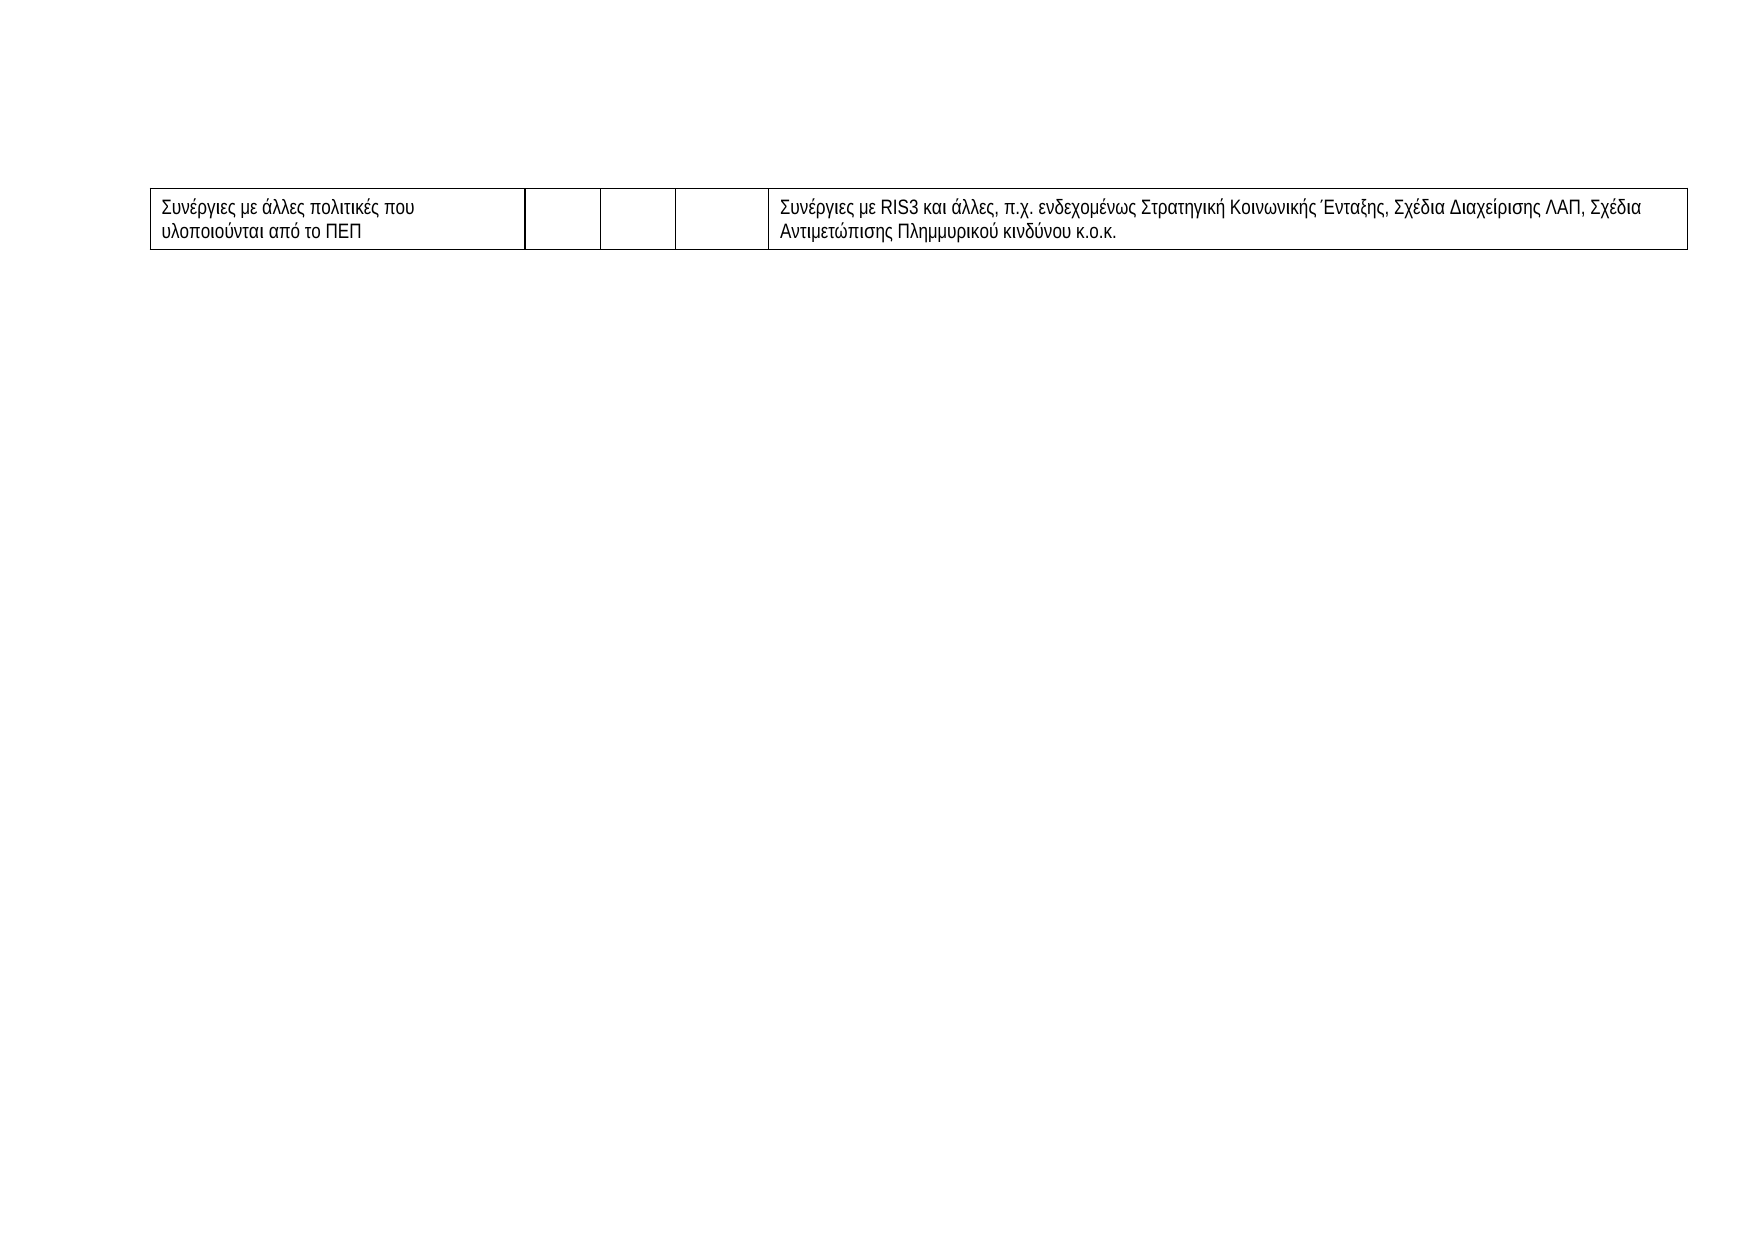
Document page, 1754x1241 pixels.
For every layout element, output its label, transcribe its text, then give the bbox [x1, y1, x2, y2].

table_cell Συνέργιες με άλλες πολιτικές που υλοποιούνται από το ΠΕΠ [151, 189, 524, 249]
table_cell Συνέργιες με RIS3 και άλλες, π.χ. ενδεχομένως Στρατηγική Κοινωνικής Ένταξης, Σχέδια Διαχείρισης ΛΑΠ, Σχέδια Αντιμετώπισης Πλημμυρικού κινδύνου κ.ο.κ. [769, 189, 1687, 249]
table_cell [676, 189, 768, 249]
table_cell [601, 189, 675, 249]
table_cell [526, 189, 600, 249]
